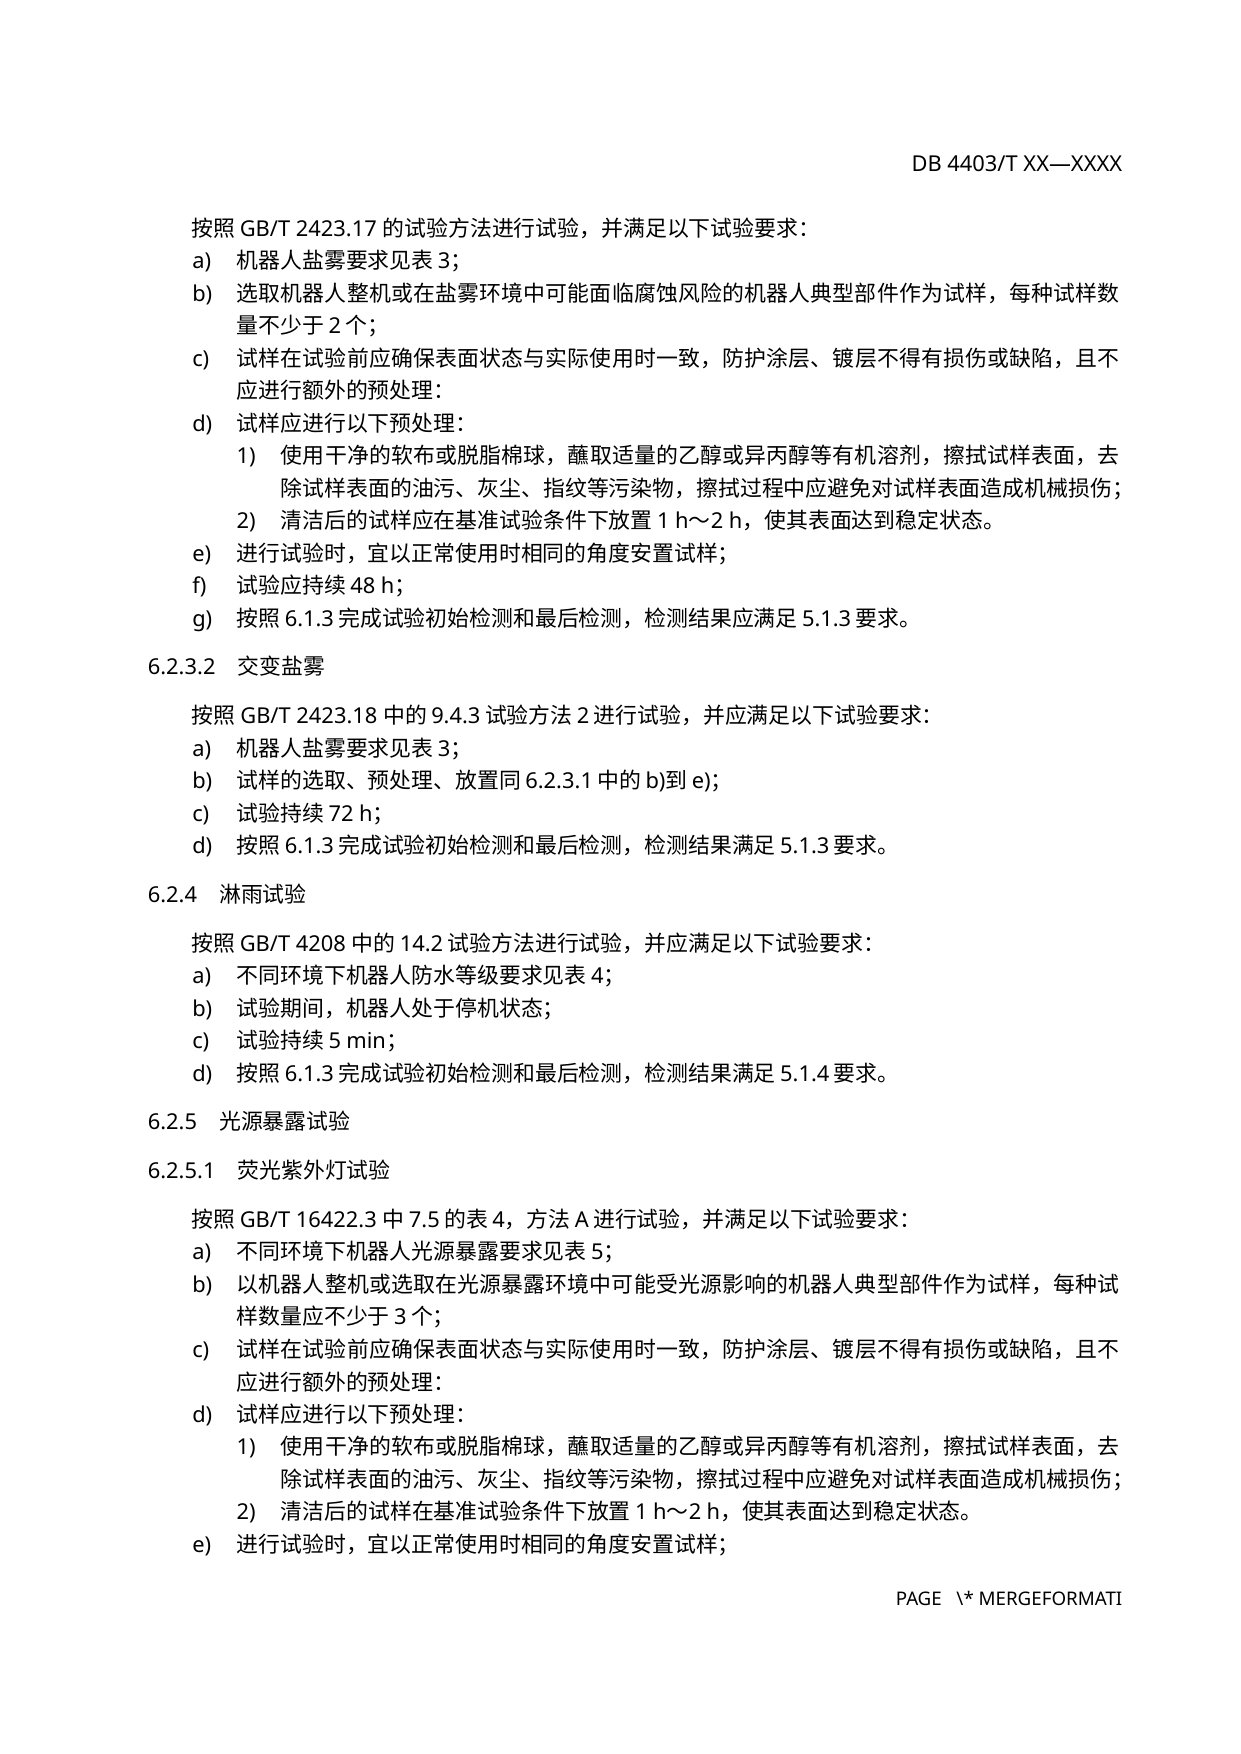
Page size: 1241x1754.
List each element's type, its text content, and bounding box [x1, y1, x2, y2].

list 清洁后的试样应在基准试验条件下放置1 h～2 h，使其表面达到稳定状态。 [236, 503, 1122, 535]
text 进行试验时，宜以正常使用时相同的角度安置试样； [192, 535, 1122, 568]
text 选取机器人整机或在盐雾环境中可能面临腐蚀风险的机器人典型部件作为试样，每种试样数量不少于2个； [192, 275, 1122, 340]
list 机器人盐雾要求见表3； [192, 243, 1122, 275]
list 使用干净的软布或脱脂棉球，蘸取适量的乙醇或异丙醇等有机溶剂，擦拭试样表面，去除试样表面的油污、灰尘、指纹等污染物，擦拭过程中应避免对试样表面造成机械损伤； [236, 438, 1122, 503]
text 光源暴露试验 [148, 1104, 1122, 1137]
text 进行试验时，宜以正常使用时相同的角度安置试样； [192, 1527, 1122, 1559]
text 试验持续72 h； [192, 795, 1122, 828]
list 不同环境下机器人光源暴露要求见表5； [192, 1234, 1122, 1267]
text 荧光紫外灯试验 [148, 1153, 1122, 1185]
text 试样的选取、预处理、放置同6.2.3.1中的b)到e)； [192, 763, 1122, 795]
text 按照6.1.3完成试验初始检测和最后检测，检测结果满足5.1.3要求。 [192, 828, 1122, 860]
text 按照 GB/T 2423.18 中的9.4.3试验方法2进行试验，并应满足以下试验要求： [148, 698, 1122, 730]
text 按照GB/T 16422.3 中7.5的表4，方法A进行试验，并满足以下试验要求： [148, 1202, 1122, 1234]
text 清洁后的试样在基准试验条件下放置1 h～2 h，使其表面达到稳定状态。 [236, 1494, 1122, 1527]
text 试验期间，机器人处于停机状态； [192, 990, 1122, 1023]
text 试样应进行以下预处理： [192, 405, 1122, 438]
text 按照GB/T 4208 中的14.2试验方法进行试验，并应满足以下试验要求： [148, 925, 1122, 958]
text 试验持续5 min； [192, 1023, 1122, 1055]
list 机器人盐雾要求见表3； [192, 730, 1122, 763]
text 以机器人整机或选取在光源暴露环境中可能受光源影响的机器人典型部件作为试样，每种试样数量应不少于3个； [192, 1267, 1122, 1332]
text 交变盐雾 [148, 649, 1122, 682]
text 按照6.1.3完成试验初始检测和最后检测，检测结果满足5.1.4要求。 [192, 1055, 1122, 1088]
text 试样在试验前应确保表面状态与实际使用时一致，防护涂层、镀层不得有损伤或缺陷，且不应进行额外的预处理： [192, 1332, 1122, 1397]
text 淋雨试验 [148, 877, 1122, 909]
text 按照6.1.3完成试验初始检测和最后检测，检测结果应满足5.1.3要求。 [192, 600, 1122, 633]
list 不同环境下机器人防水等级要求见表4； [192, 958, 1122, 990]
list 使用干净的软布或脱脂棉球，蘸取适量的乙醇或异丙醇等有机溶剂，擦拭试样表面，去除试样表面的油污、灰尘、指纹等污染物，擦拭过程中应避免对试样表面造成机械损伤； [236, 1429, 1122, 1494]
text 试样在试验前应确保表面状态与实际使用时一致，防护涂层、镀层不得有损伤或缺陷，且不应进行额外的预处理： [192, 340, 1122, 405]
text 按照GB/T 2423.17 的试验方法进行试验，并满足以下试验要求： [148, 210, 1122, 243]
text 试验应持续48 h； [192, 568, 1122, 600]
text 试样应进行以下预处理： [192, 1397, 1122, 1429]
